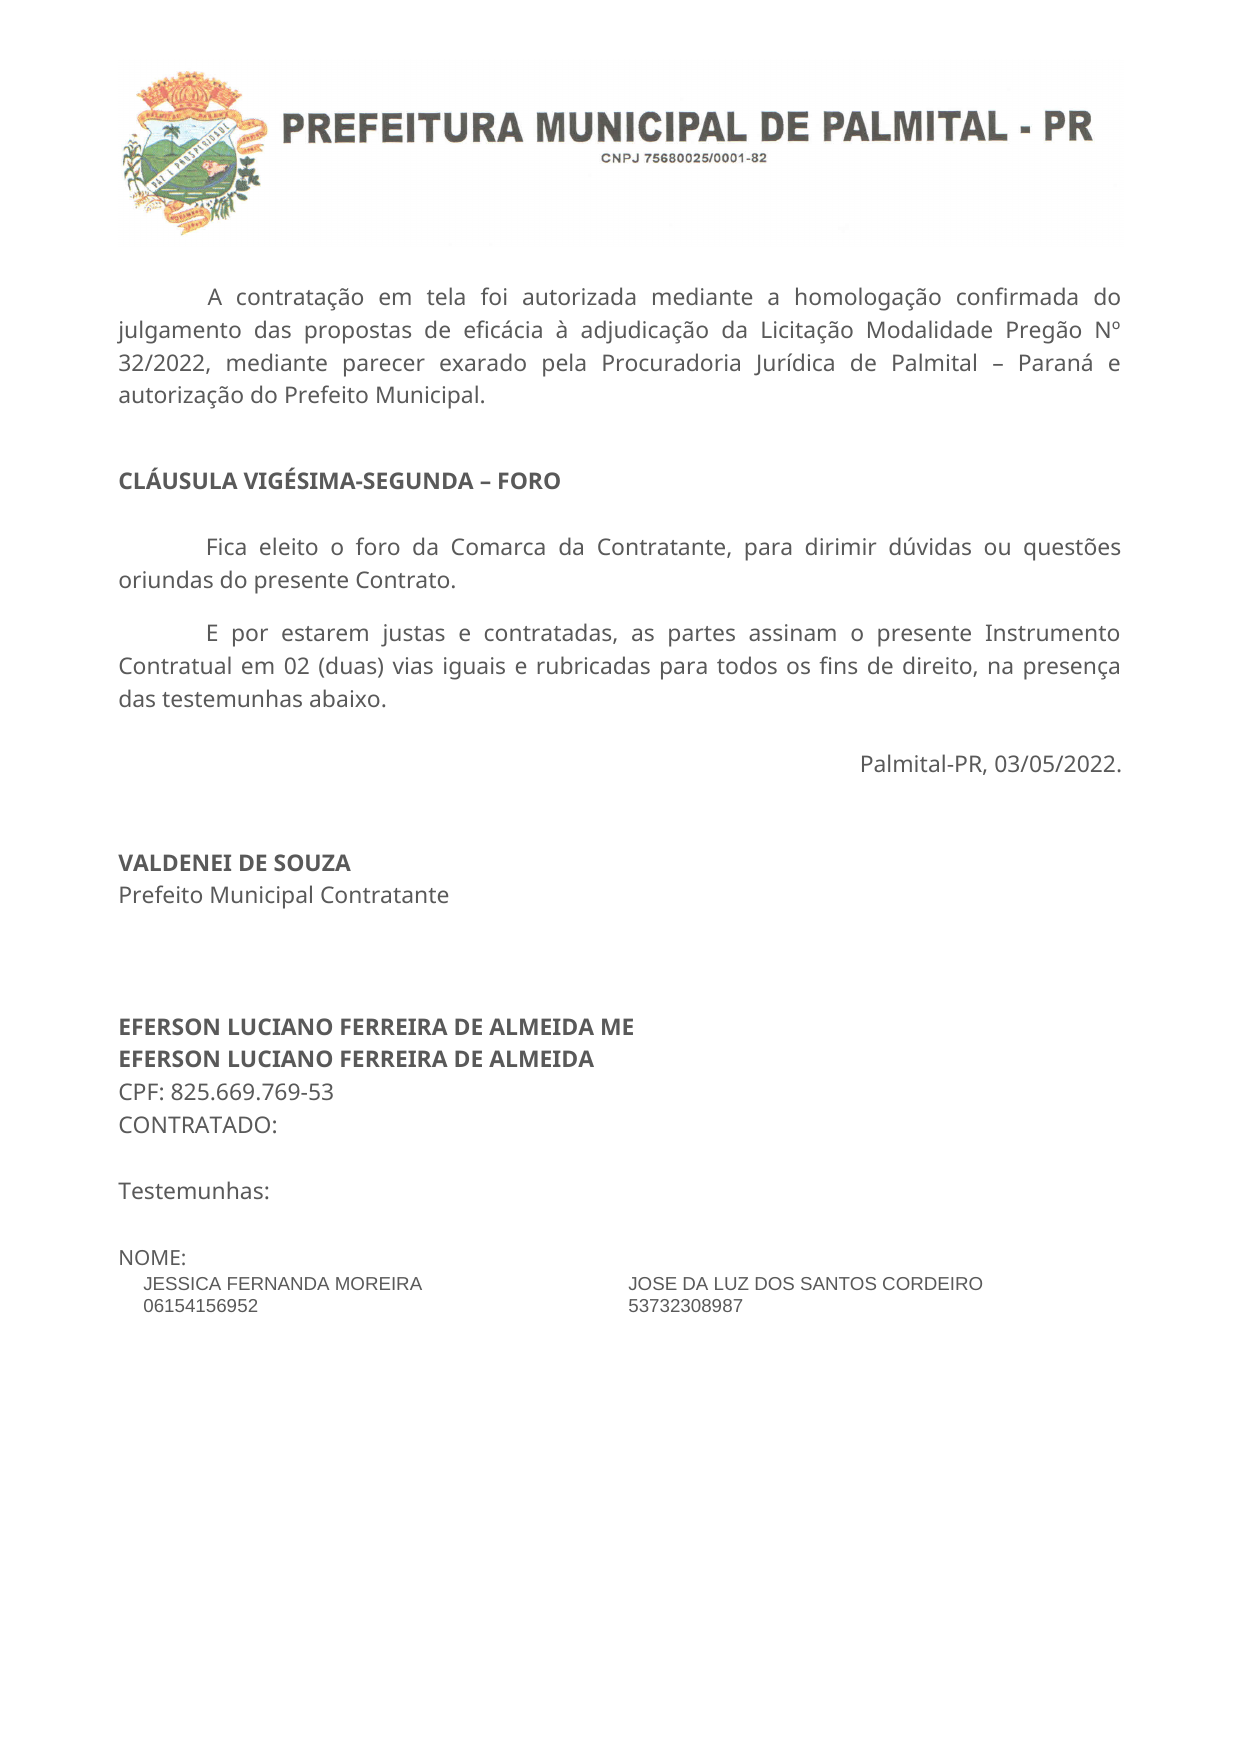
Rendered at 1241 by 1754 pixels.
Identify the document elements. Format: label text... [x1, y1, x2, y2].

text NOME: [118, 1239, 1122, 1272]
text EFERSON LUCIANO FERREIRA DE ALMEIDA ME [118, 1009, 1122, 1042]
table_header JOSE DA LUZ DOS SANTOS CORDEIRO 53732308987 [627, 1272, 1113, 1318]
text VALDENEI DE SOUZA [118, 845, 1127, 878]
text Fica eleito o foro da Comarca da Contratante, para dirimir dúvidas ou questões oriundas do presente Contrato. [118, 529, 1122, 595]
text CONTRATADO: [118, 1107, 1122, 1140]
text EFERSON LUCIANO FERREIRA DE ALMEIDA [118, 1042, 1122, 1075]
text Testemunhas: [118, 1173, 1122, 1206]
text CLÁUSULA VIGÉSIMA-SEGUNDA – FORO [118, 464, 1122, 497]
text Palmital-PR, 03/05/2022. [118, 747, 1122, 779]
text E por estarem justas e contratadas, as partes assinam o presente Instrumento Contratual em 02 (duas) vias iguais e rubricadas para todos os fins de direito, na presença das testemunhas abaixo. [118, 615, 1122, 714]
text Prefeito Municipal Contratante [118, 878, 1122, 911]
text A contratação em tela foi autorizada mediante a homologação confirmada do julgamento das propostas de eficácia à adjudicação da Licitação Modalidade Pregão Nº 32/2022, mediante parecer exarado pela Procuradoria Jurídica de Palmital – Paraná e autorização do Prefeito Municipal. [118, 279, 1122, 411]
picture [118, 59, 1125, 247]
table_header JESSICA FERNANDA MOREIRA 06154156952 [142, 1272, 627, 1318]
text CPF: 825.669.769-53 [118, 1075, 1122, 1107]
